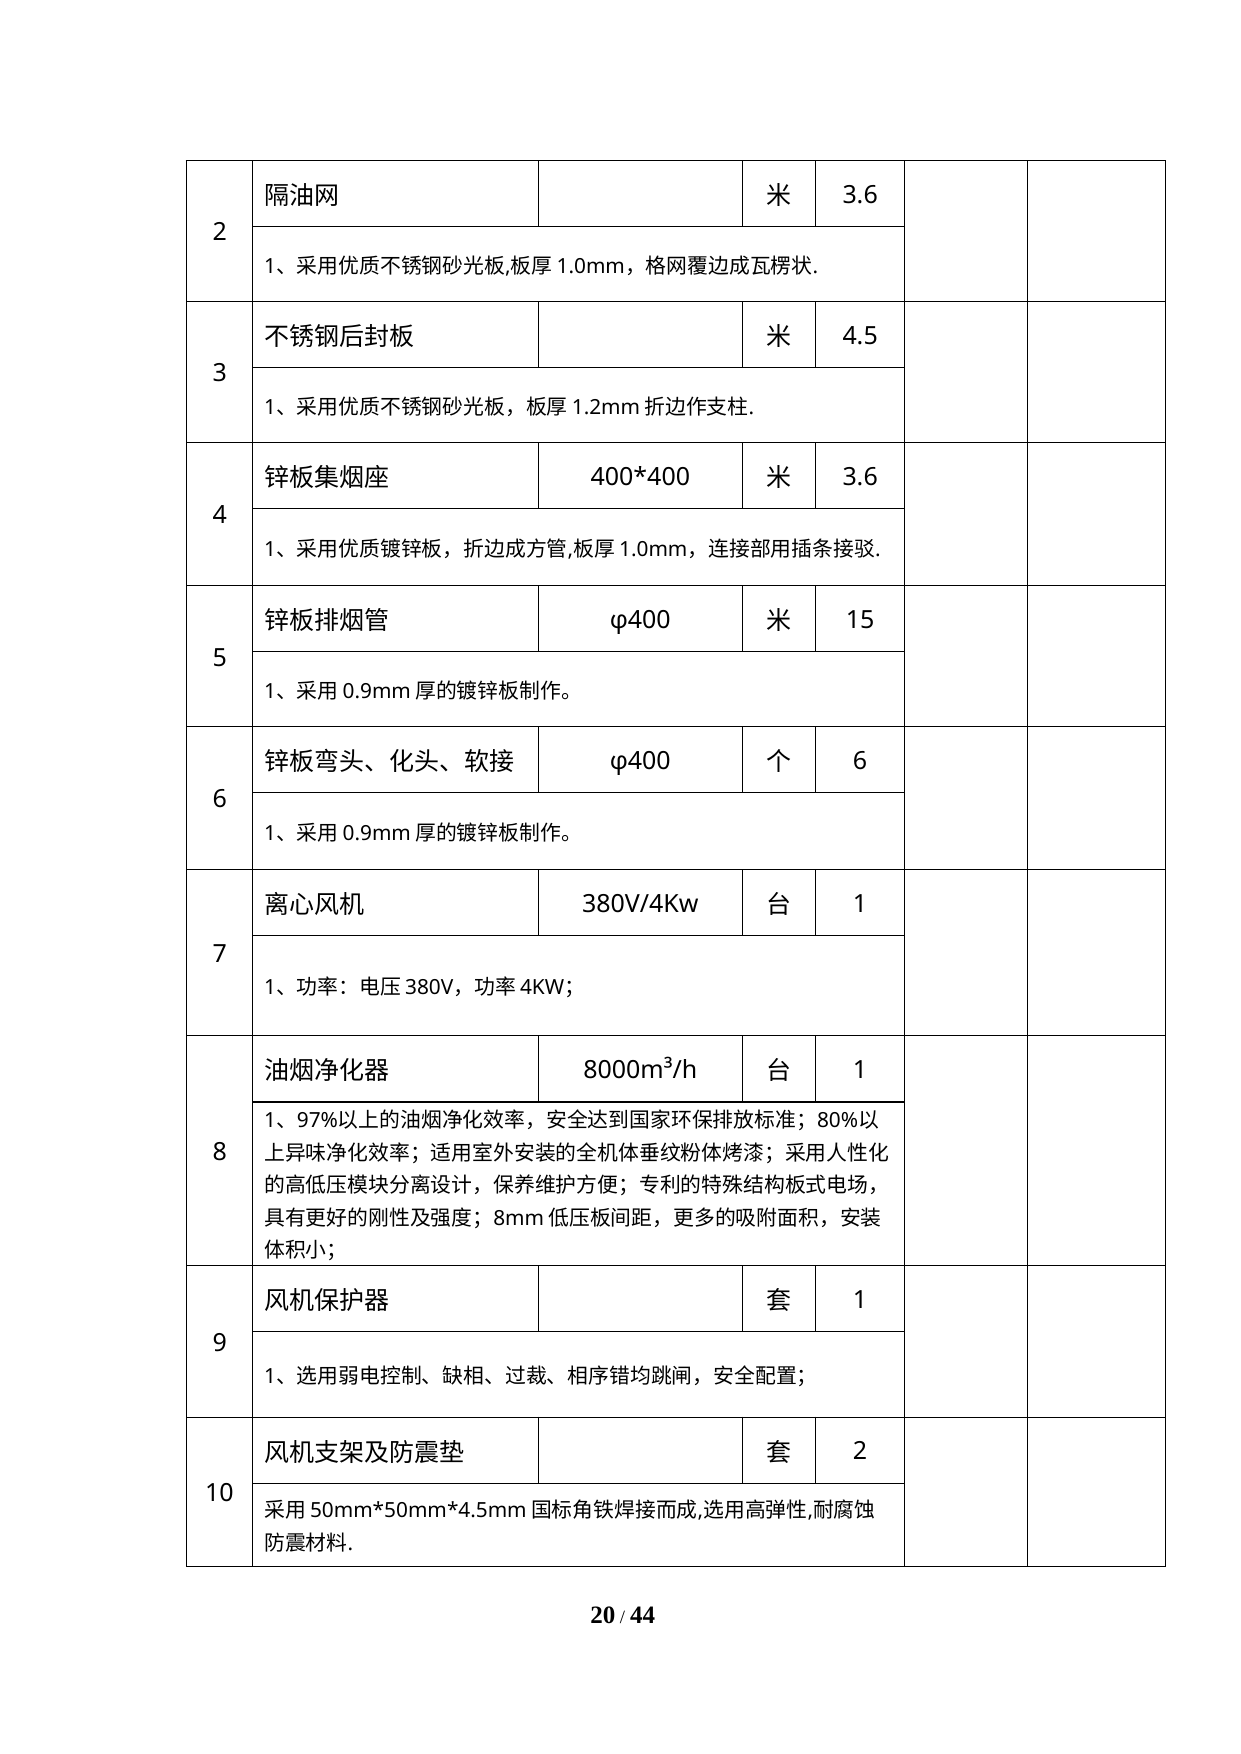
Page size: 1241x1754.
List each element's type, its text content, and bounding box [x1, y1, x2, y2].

table_cell [905, 1418, 1027, 1566]
table_cell 1 [816, 1036, 904, 1101]
table_cell 采用50mm*50mm*4.5mm国标角铁焊接而成,选用高弹性,耐腐蚀防震材料. [253, 1484, 904, 1566]
table_cell 3.6 [816, 443, 904, 508]
table_cell 400*400 [539, 443, 742, 508]
table_cell [1028, 302, 1165, 442]
table_cell 1 [816, 870, 904, 935]
table_cell 离心风机 [253, 870, 538, 935]
table_cell [905, 1036, 1027, 1265]
table_cell 锌板集烟座 [253, 443, 538, 508]
table_cell 15 [816, 586, 904, 651]
table_cell 米 [743, 161, 815, 226]
table_cell 1、选用弱电控制、缺相、过裁、相序错均跳闸，安全配置； [253, 1332, 904, 1417]
table_cell [539, 161, 742, 226]
table_cell 6 [816, 727, 904, 792]
table_cell 8000m³/h [539, 1036, 742, 1101]
table_cell 6 [187, 727, 252, 869]
table_cell 风机保护器 [253, 1266, 538, 1331]
table_cell 米 [743, 443, 815, 508]
table_cell 8 [187, 1036, 252, 1265]
table_cell [905, 161, 1027, 301]
table_cell 3 [187, 302, 252, 442]
table_cell 台 [743, 870, 815, 935]
table_cell 米 [743, 586, 815, 651]
table_cell [1028, 443, 1165, 585]
table_cell 1、97%以上的油烟净化效率，安全达到国家环保排放标准；80%以上异味净化效率；适用室外安装的全机体垂纹粉体烤漆；采用人性化的高低压模块分离设计，保养维护方便；专利的特殊结构板式电场，具有更好的刚性及强度；8mm低压板间距，更多的吸附面积，安装体积小； [253, 1103, 904, 1265]
table_cell 1、采用0.9mm厚的镀锌板制作。 [253, 652, 904, 726]
table_cell [1028, 870, 1165, 1035]
table_cell [1028, 1036, 1165, 1265]
table_cell [905, 443, 1027, 585]
table_cell [539, 302, 742, 367]
table_cell 4 [187, 443, 252, 585]
table_cell 2 [816, 1418, 904, 1483]
table_cell 隔油网 [253, 161, 538, 226]
table_cell [905, 727, 1027, 869]
table_cell 5 [187, 586, 252, 726]
table_cell 油烟净化器 [253, 1036, 538, 1101]
table_cell 3.6 [816, 161, 904, 226]
table_cell 米 [743, 302, 815, 367]
table_cell 9 [187, 1266, 252, 1417]
table_cell 1、采用优质不锈钢砂光板，板厚1.2mm折边作支柱. [253, 368, 904, 442]
table_cell φ400 [539, 586, 742, 651]
table_cell 7 [187, 870, 252, 1035]
table_cell 套 [743, 1418, 815, 1483]
table_cell 2 [187, 161, 252, 301]
table_cell 不锈钢后封板 [253, 302, 538, 367]
table_cell 锌板弯头、化头、软接 [253, 727, 538, 792]
table_cell 1 [816, 1266, 904, 1331]
table_cell [539, 1266, 742, 1331]
table_cell [905, 1266, 1027, 1417]
table_cell [1028, 727, 1165, 869]
table_cell 个 [743, 727, 815, 792]
table_cell [539, 1418, 742, 1483]
table_cell 10 [187, 1418, 252, 1566]
table_cell [1028, 586, 1165, 726]
table_cell 1、功率：电压380V，功率4KW； [253, 936, 904, 1035]
table_cell 台 [743, 1036, 815, 1101]
table_cell 1、采用优质镀锌板，折边成方管,板厚1.0mm，连接部用插条接驳. [253, 509, 904, 585]
table_cell [905, 586, 1027, 726]
table_cell [1028, 1418, 1165, 1566]
table_cell φ400 [539, 727, 742, 792]
table_cell 锌板排烟管 [253, 586, 538, 651]
table_cell [1028, 1266, 1165, 1417]
table_cell 1、采用优质不锈钢砂光板,板厚1.0mm，格网覆边成瓦楞状. [253, 227, 904, 301]
table_cell 380V/4Kw [539, 870, 742, 935]
table_cell 风机支架及防震垫 [253, 1418, 538, 1483]
table_cell [1028, 161, 1165, 301]
table_cell 4.5 [816, 302, 904, 367]
table_cell [905, 302, 1027, 442]
table_cell 套 [743, 1266, 815, 1331]
table_cell 1、采用0.9mm厚的镀锌板制作。 [253, 793, 904, 869]
table_cell [905, 870, 1027, 1035]
